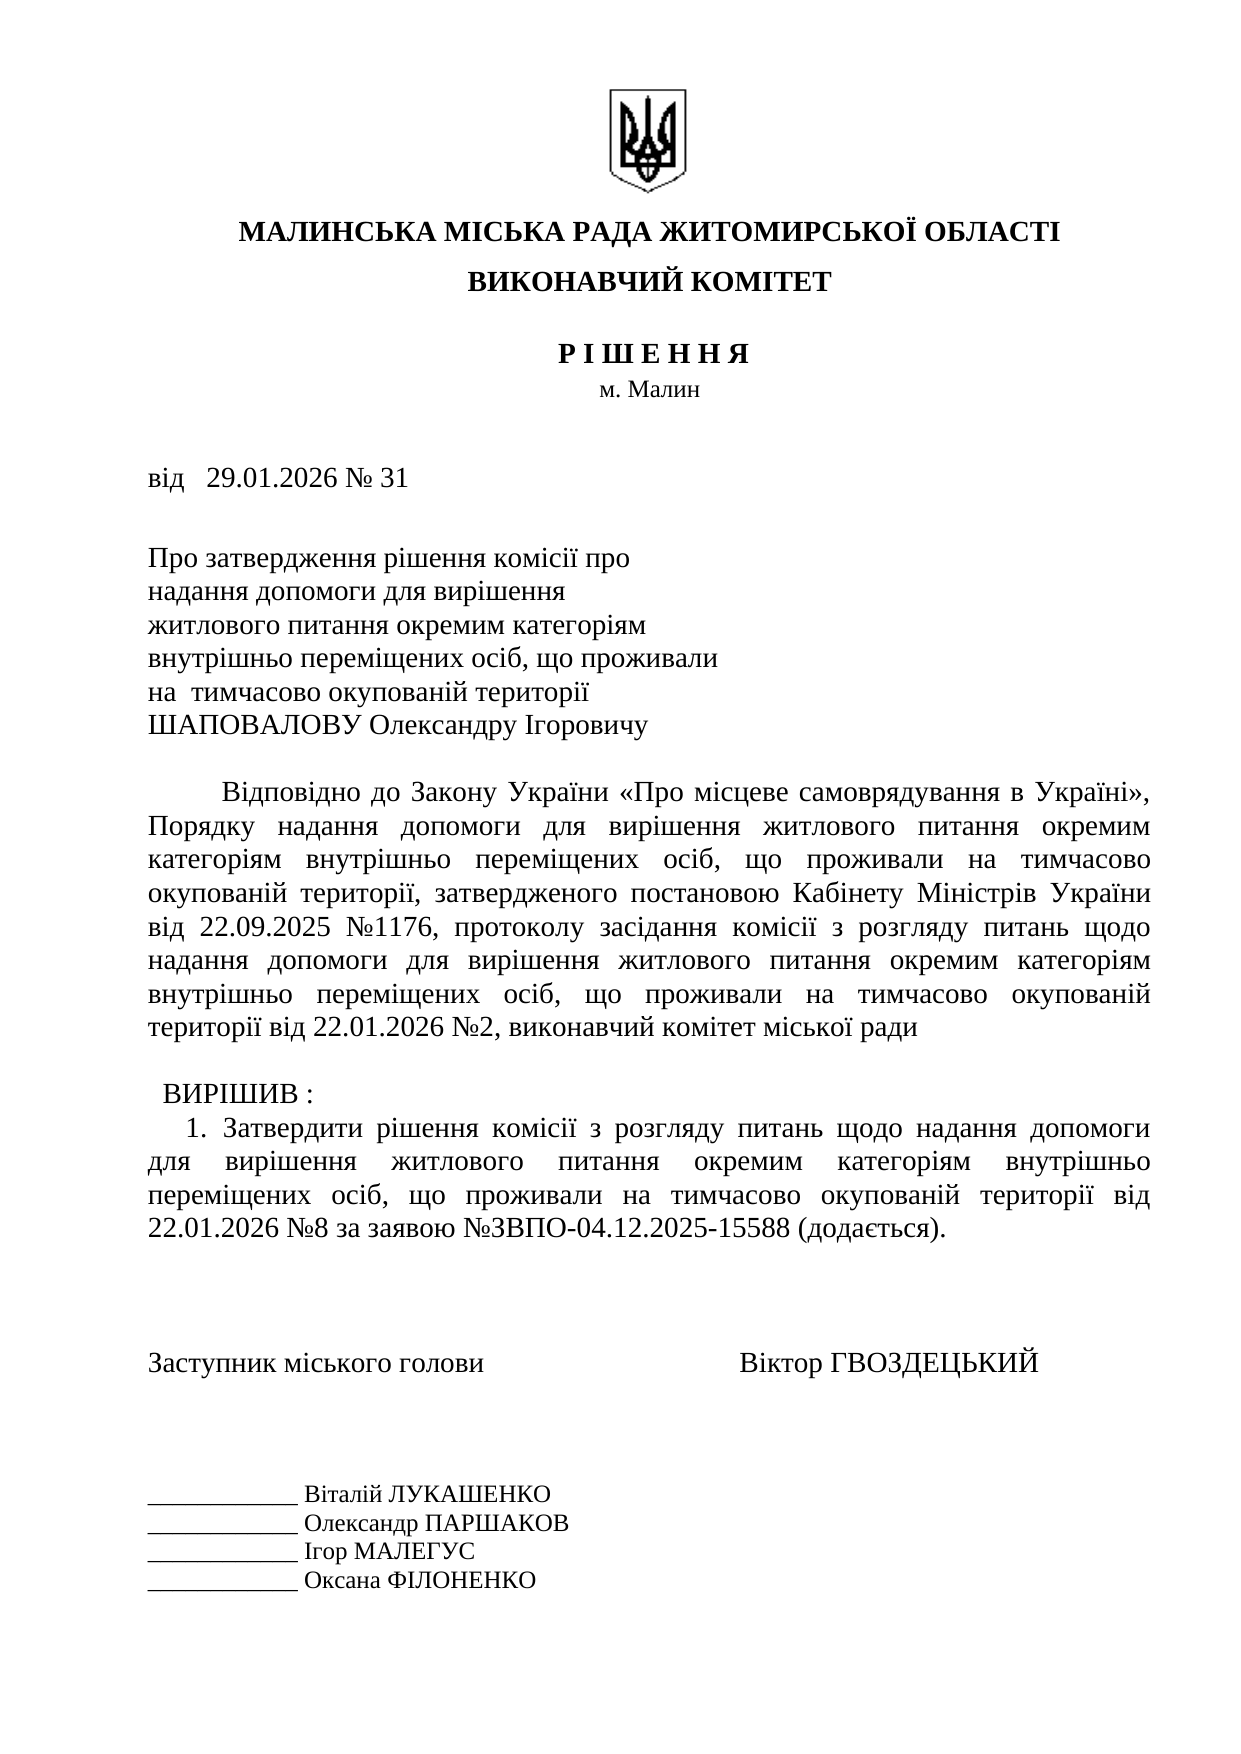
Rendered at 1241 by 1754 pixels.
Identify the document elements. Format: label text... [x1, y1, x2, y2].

text ШАПОВАЛОВУ Олександру Ігоровичу [148, 707, 1152, 741]
text Р І Ш Е Н Н Я [148, 336, 1152, 369]
text ____________ Олександр ПАРШАКОВ [148, 1508, 1152, 1536]
text від 29.01.2026 № 31 [148, 461, 1152, 494]
text ____________ Оксана ФІЛОНЕНКО [148, 1565, 1152, 1594]
text Відповідно до Закону України «Про місцеве самоврядування в Україні», Порядку надання допомоги для вирішення житлового питання окремим категоріям внутрішньо переміщених осіб, що проживали на тимчасово окупованій території, затвердженого постановою Кабінету Міністрів України від 22.09.2025 №1176, протоколу засідання комісії з розгляду питань щодо надання допомоги для вирішення житлового питання окремим категоріям внутрішньо переміщених осіб, що проживали на тимчасово окупованій території від 22.01.2026 №2, виконавчий комітет міської ради [148, 774, 1152, 1043]
picture [603, 88, 692, 195]
text внутрішньо переміщених осіб, що проживали [148, 640, 1152, 674]
text на тимчасово окупованій території [148, 674, 1152, 707]
text Про затвердження рішення комісії про [148, 540, 1152, 573]
text житлового питання окремим категоріям [148, 607, 1152, 640]
text ВИРІШИВ : [148, 1076, 1152, 1110]
text м. Малин [148, 374, 1152, 403]
text ВИКОНАВЧИЙ КОМІТЕТ [148, 264, 1152, 298]
text надання допомоги для вирішення [148, 573, 1152, 607]
text Заступник міського голови Віктор ГВОЗДЕЦЬКИЙ [148, 1345, 1152, 1378]
text ____________ Ігор МАЛЕГУС [148, 1536, 1152, 1565]
text МАЛИНСЬКА МІСЬКА РАДА ЖИТОМИРСЬКОЇ ОБЛАСТІ [148, 214, 1152, 247]
list Затвердити рішення комісії з розгляду питань щодо надання допомоги для вирішення житлового питання окремим категоріям внутрішньо переміщених осіб, що проживали на тимчасово окупованій території від 22.01.2026 №8 за заявою №ЗВПО-04.12.2025-15588 (додається). [148, 1110, 1152, 1244]
text ____________ Віталій ЛУКАШЕНКО [148, 1479, 1152, 1508]
